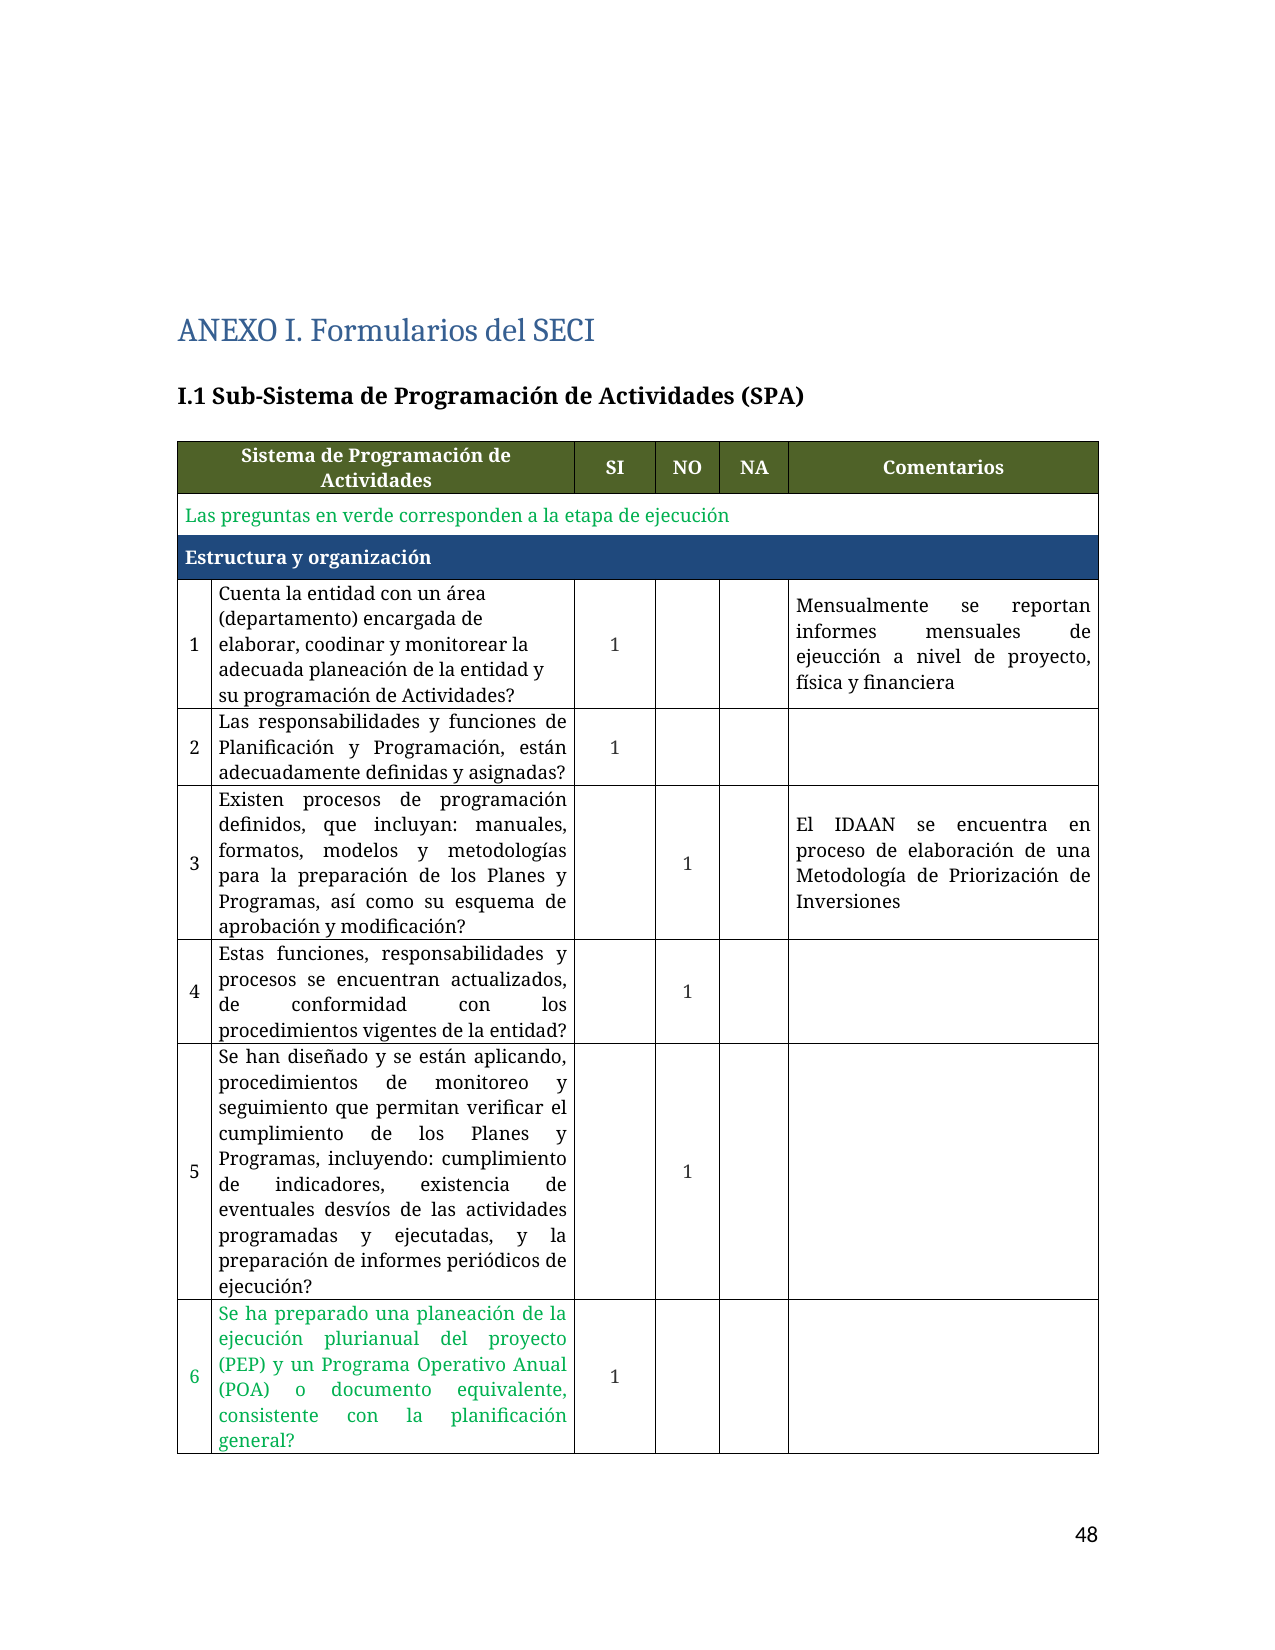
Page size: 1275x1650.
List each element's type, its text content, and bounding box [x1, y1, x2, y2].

table_header Comentarios [789, 442, 1098, 493]
table_header NO [656, 442, 719, 493]
table_cell Se han diseñado y se están aplicando, procedimientos de monitoreo y seguimiento que permitan verificar el cumplimiento de los Planes y Programas, incluyendo: cumplimiento de indicadores, existencia de eventuales desvíos de las actividades programadas y ejecutadas, y la preparación de informes periódicos de ejecución? [212, 1044, 574, 1299]
table_cell Existen procesos de programación definidos, que incluyan: manuales, formatos, modelos y metodologías para la preparación de los Planes y Programas, así como su esquema de aprobación y modificación? [212, 786, 574, 939]
table_cell Las preguntas en verde corresponden a la etapa de ejecución [178, 494, 1098, 535]
table_cell [575, 940, 655, 1042]
table_cell 1 [656, 940, 719, 1042]
table_cell 5 [178, 1044, 211, 1299]
table_cell Mensualmente se reportan informes mensuales de ejeucción a nivel de proyecto, física y financiera [789, 580, 1098, 708]
table_cell 1 [575, 709, 655, 785]
table_cell 1 [656, 1044, 719, 1299]
table_cell [575, 1044, 655, 1299]
table_cell 1 [656, 786, 719, 939]
table_cell Estas funciones, responsabilidades y procesos se encuentran actualizados, de conformidad con los procedimientos vigentes de la entidad? [212, 940, 574, 1042]
table_cell 1 [178, 580, 211, 708]
table_cell [789, 709, 1098, 785]
table_header SI [575, 442, 655, 493]
table_cell 1 [575, 1300, 655, 1453]
table_cell 3 [178, 786, 211, 939]
table_cell [720, 940, 788, 1042]
table_cell Estructura y organización [178, 535, 1098, 579]
table_cell [789, 1300, 1098, 1453]
table_cell 1 [575, 580, 655, 708]
table_cell Se ha preparado una planeación de la ejecución plurianual del proyecto (PEP) y un Programa Operativo Anual (POA) o documento equivalente, consistente con la planificación general? [212, 1300, 574, 1453]
table_cell 4 [178, 940, 211, 1042]
table_cell [720, 580, 788, 708]
table_cell [656, 709, 719, 785]
table_header NA [720, 442, 788, 493]
table_cell Las responsabilidades y funciones de Planificación y Programación, están adecuadamente definidas y asignadas? [212, 709, 574, 785]
table_header Sistema de Programación de Actividades [178, 442, 574, 493]
table_cell [789, 940, 1098, 1042]
table_cell [720, 786, 788, 939]
text I.1 Sub-Sistema de Programación de Actividades (SPA) [177, 380, 1098, 411]
table_cell 6 [178, 1300, 211, 1453]
table_cell [720, 1044, 788, 1299]
table_cell 2 [178, 709, 211, 785]
subtitle ANEXO I. Formularios del SECI [177, 311, 1098, 349]
table_cell [789, 1044, 1098, 1299]
table_cell [720, 1300, 788, 1453]
table_cell [720, 709, 788, 785]
table_cell [575, 786, 655, 939]
table_cell Cuenta la entidad con un área (departamento) encargada de elaborar, coodinar y monitorear la adecuada planeación de la entidad y su programación de Actividades? [212, 580, 574, 708]
table_cell [656, 580, 719, 708]
table_cell El IDAAN se encuentra en proceso de elaboración de una Metodología de Priorización de Inversiones [789, 786, 1098, 939]
table_cell [656, 1300, 719, 1453]
